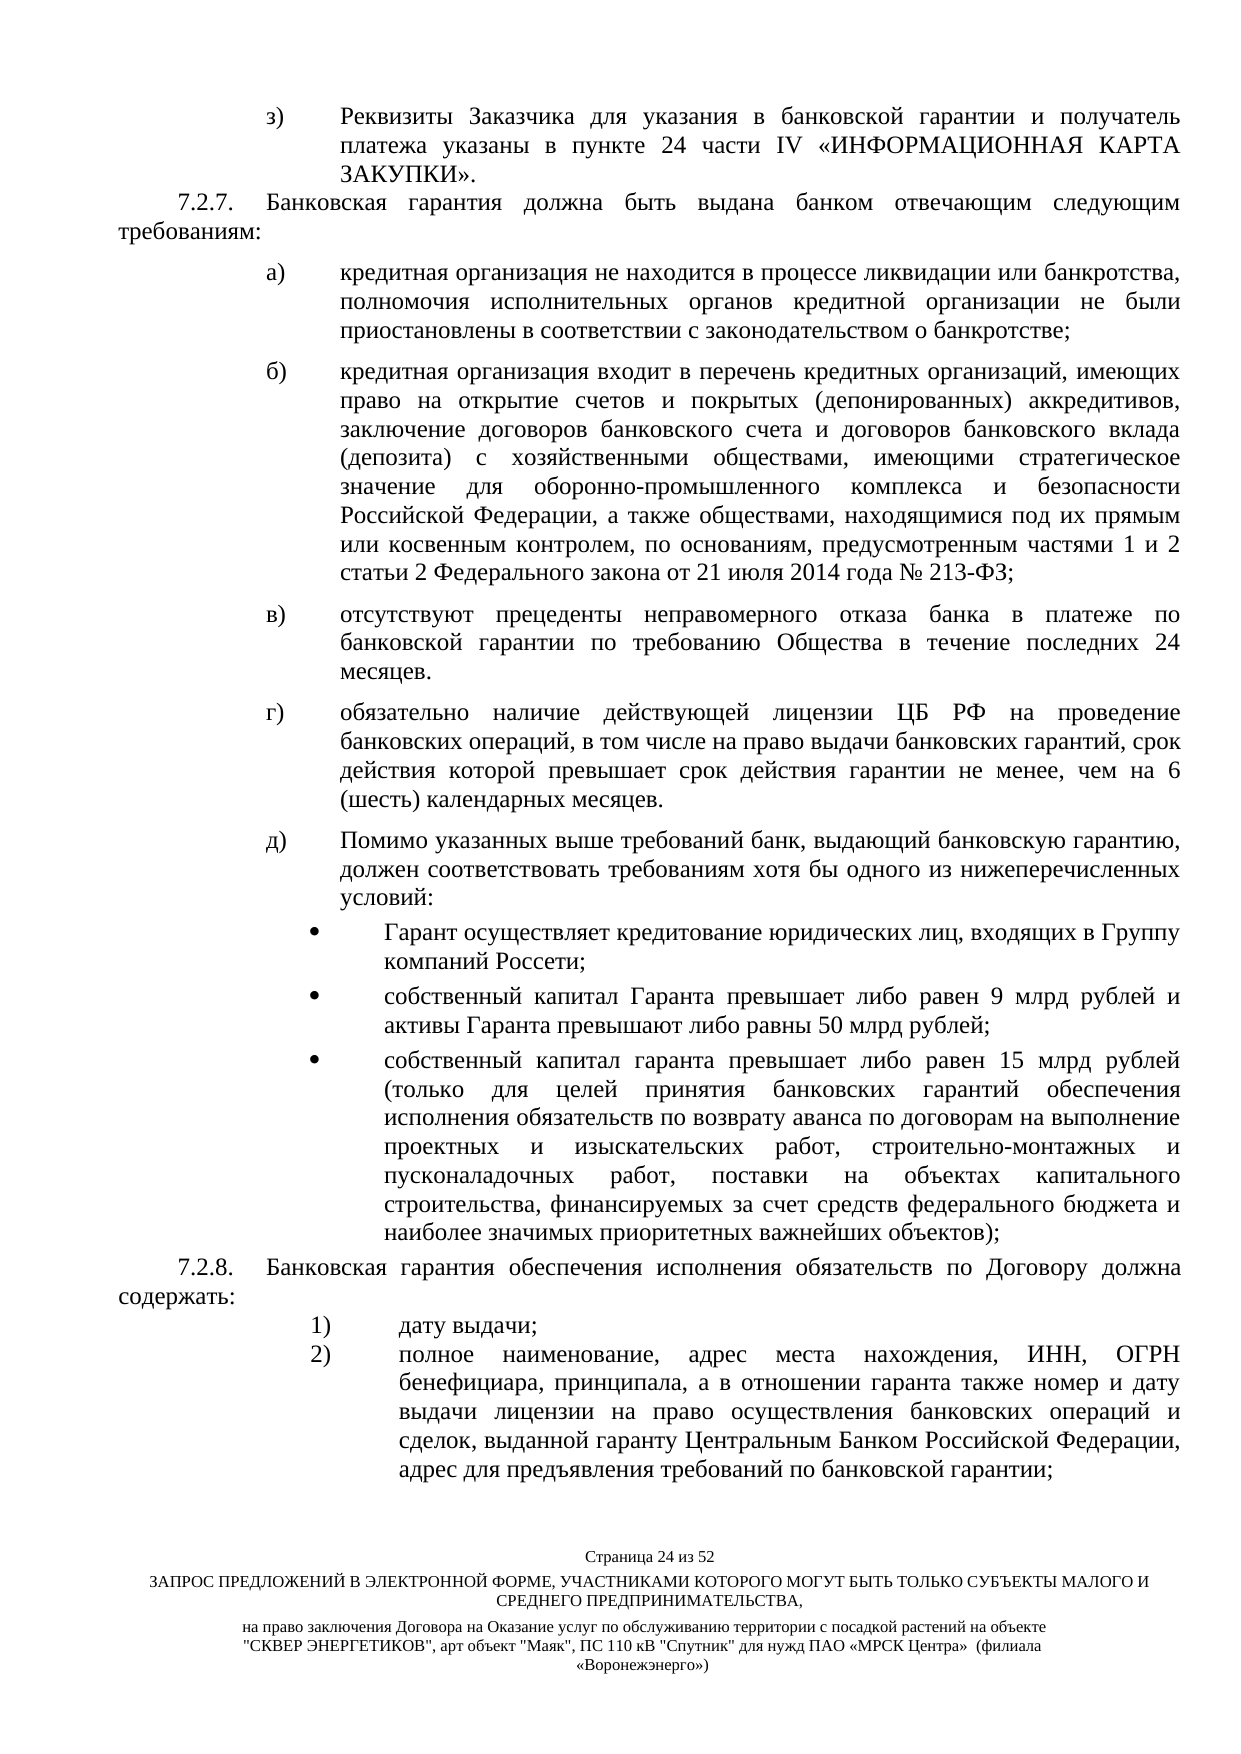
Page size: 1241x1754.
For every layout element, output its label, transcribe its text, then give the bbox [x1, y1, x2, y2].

list обязательно наличие действующей лицензии ЦБ РФ на проведение банковских операций, в том числе на право выдачи банковских гарантий, срок действия которой превышает срок действия гарантии не менее, чем на 6 (шесть) календарных месяцев. [266, 697, 1181, 812]
list Банковская гарантия обеспечения исполнения обязательств по Договору должна содержать: [118, 1252, 1181, 1310]
list собственный капитал гаранта превышает либо равен 15 млрд рублей (только для целей принятия банковских гарантий обеспечения исполнения обязательств по возврату аванса по договорам на выполнение проектных и изыскательских работ, строительно-монтажных и пусконаладочных работ, поставки на объектах капитального строительства, финансируемых за счет средств федерального бюджета и наиболее значимых приоритетных важнейших объектов); [310, 1045, 1181, 1246]
list кредитная организация входит в перечень кредитных организаций, имеющих право на открытие счетов и покрытых (депонированных) аккредитивов, заключение договоров банковского счета и договоров банковского вклада (депозита) с хозяйственными обществами, имеющими стратегическое значение для оборонно-промышленного комплекса и безопасности Российской Федерации, а также обществами, находящимися под их прямым или косвенным контролем, по основаниям, предусмотренным частями 1 и 2 статьи 2 Федерального закона от 21 июля 2014 года № 213-ФЗ; [266, 356, 1181, 586]
list собственный капитал Гаранта превышает либо равен 9 млрд рублей и активы Гаранта превышают либо равны 50 млрд рублей; [310, 981, 1181, 1039]
list Помимо указанных выше требований банк, выдающий банковскую гарантию, должен соответствовать требованиям хотя бы одного из нижеперечисленных условий: [266, 825, 1181, 911]
list кредитная организация не находится в процессе ликвидации или банкротства, полномочия исполнительных органов кредитной организации не были приостановлены в соответствии с законодательством о банкротстве; [266, 257, 1181, 344]
subtitle Банковская гарантия должна быть выдана банком отвечающим следующим требованиям: [118, 187, 1181, 245]
list Гарант осуществляет кредитование юридических лиц, входящих в Группу компаний Россети; [310, 917, 1181, 975]
list Реквизиты Заказчика для указания в банковской гарантии и получатель платежа указаны в пункте 24 части IV «ИНФОРМАЦИОННАЯ КАРТА ЗАКУПКИ». [266, 101, 1181, 187]
list полное наименование, адрес места нахождения, ИНН, ОГРН бенефициара, принципала, а в отношении гаранта также номер и дату выдачи лицензии на право осуществления банковских операций и сделок, выданной гаранту Центральным Банком Российской Федерации, адрес для предъявления требований по банковской гарантии; [310, 1339, 1181, 1482]
list отсутствуют прецеденты неправомерного отказа банка в платеже по банковской гарантии по требованию Общества в течение последних 24 месяцев. [266, 599, 1181, 685]
list дату выдачи; [310, 1310, 1181, 1339]
